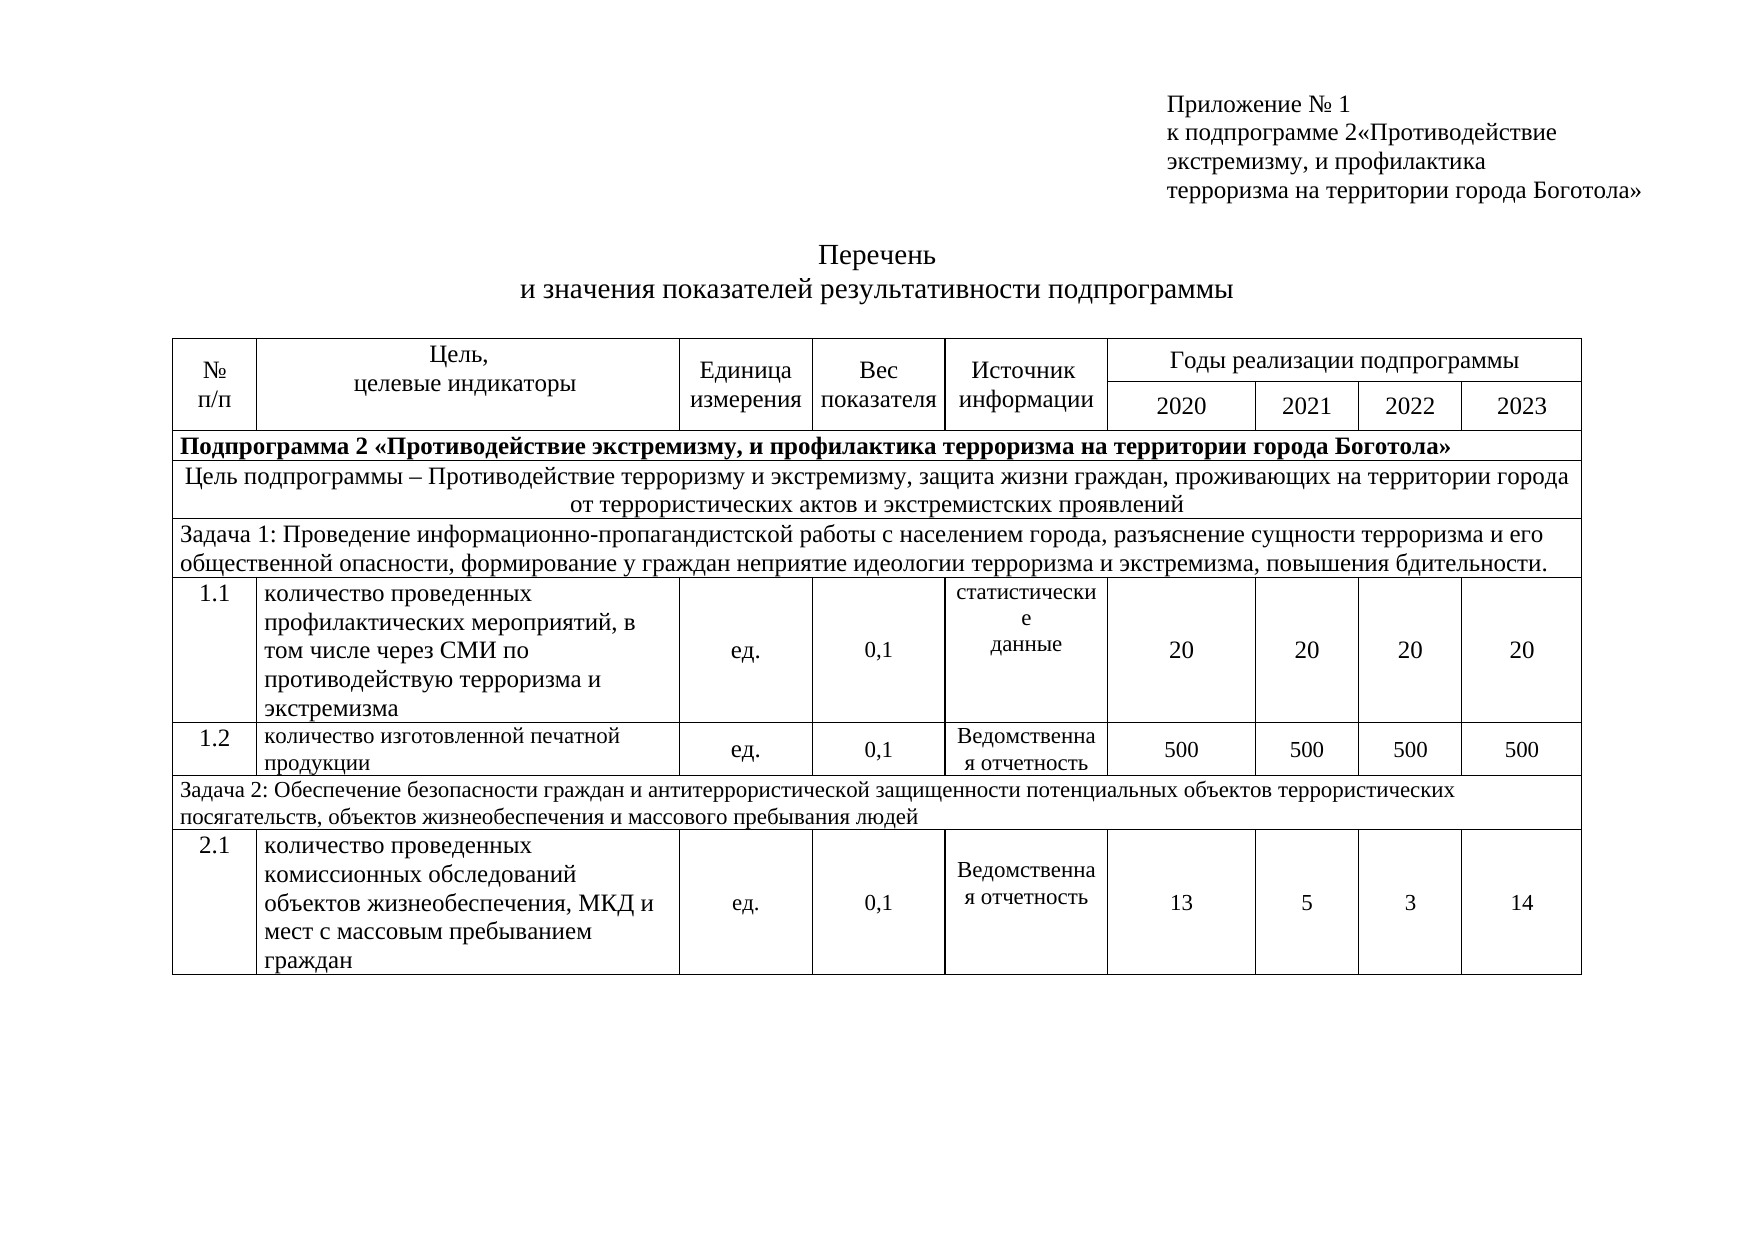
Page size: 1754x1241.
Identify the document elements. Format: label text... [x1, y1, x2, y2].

table_cell 5 [1256, 830, 1358, 974]
table_cell 20 [1256, 578, 1358, 722]
table_cell 2.1 [173, 830, 256, 974]
table_cell 2022 [1359, 382, 1461, 430]
table_cell количество проведенных профилактических мероприятий, в том числе через СМИ по противодействую терроризма и экстремизма [257, 578, 679, 722]
table_cell количество изготовленной печатной продукции [257, 723, 679, 775]
table_header № п/п [173, 339, 256, 430]
table_header Годы реализации подпрограммы [1108, 339, 1581, 381]
text Перечень [89, 237, 1665, 271]
table_header Цель, целевые индикаторы [257, 339, 679, 430]
table_cell ед. [680, 723, 812, 775]
text терроризма на территории города Боготола» [89, 175, 1665, 204]
table_header Источник информации [946, 339, 1107, 430]
table_cell 500 [1359, 723, 1461, 775]
text и значения показателей результативности подпрограммы [89, 271, 1665, 304]
table_cell Ведомственная отчетность [946, 830, 1107, 974]
text Приложение № 1 [89, 89, 1665, 117]
table_header Вес показателя [813, 339, 944, 430]
table_cell 1.1 [173, 578, 256, 722]
table_cell Задача 2: Обеспечение безопасности граждан и антитеррористической защищенности потенциальных объектов террористических посягательств, объектов жизнеобеспечения и массового пребывания людей [173, 776, 1581, 829]
table_cell статистические данные [946, 578, 1107, 722]
table_cell 20 [1462, 578, 1581, 722]
table_cell 2020 [1108, 382, 1255, 430]
table_cell 0,1 [813, 578, 944, 722]
table_cell 14 [1462, 830, 1581, 974]
table_cell ед. [680, 578, 812, 722]
table_cell 500 [1462, 723, 1581, 775]
table_cell 500 [1256, 723, 1358, 775]
table_cell 3 [1359, 830, 1461, 974]
table_cell 0,1 [813, 830, 944, 974]
table_cell Ведомственная отчетность [946, 723, 1107, 775]
table_cell Цель подпрограммы – Противодействие терроризму и экстремизму, защита жизни граждан, проживающих на территории города от террористических актов и экстремистских проявлений [173, 461, 1581, 518]
table_cell количество проведенных комиссионных обследований объектов жизнеобеспечения, МКД и мест с массовым пребыванием граждан [257, 830, 679, 974]
table_cell 2023 [1462, 382, 1581, 430]
table_cell ед. [680, 830, 812, 974]
table_cell 1.2 [173, 723, 256, 775]
table_cell 20 [1359, 578, 1461, 722]
table_cell 0,1 [813, 723, 944, 775]
table_header Единица измерения [680, 339, 812, 430]
text к подпрограмме 2«Противодействие [89, 117, 1665, 146]
table_cell 500 [1108, 723, 1255, 775]
table_cell 20 [1108, 578, 1255, 722]
table_cell Задача 1: Проведение информационно-пропагандистской работы с населением города, разъяснение сущности терроризма и его общественной опасности, формирование у граждан неприятие идеологии терроризма и экстремизма, повышения бдительности. [173, 519, 1581, 577]
text экстремизму, и профилактика [89, 146, 1665, 175]
table_cell 2021 [1256, 382, 1358, 430]
table_cell Подпрограмма 2 «Противодействие экстремизму, и профилактика терроризма на территории города Боготола» [173, 431, 1581, 460]
table_cell 13 [1108, 830, 1255, 974]
